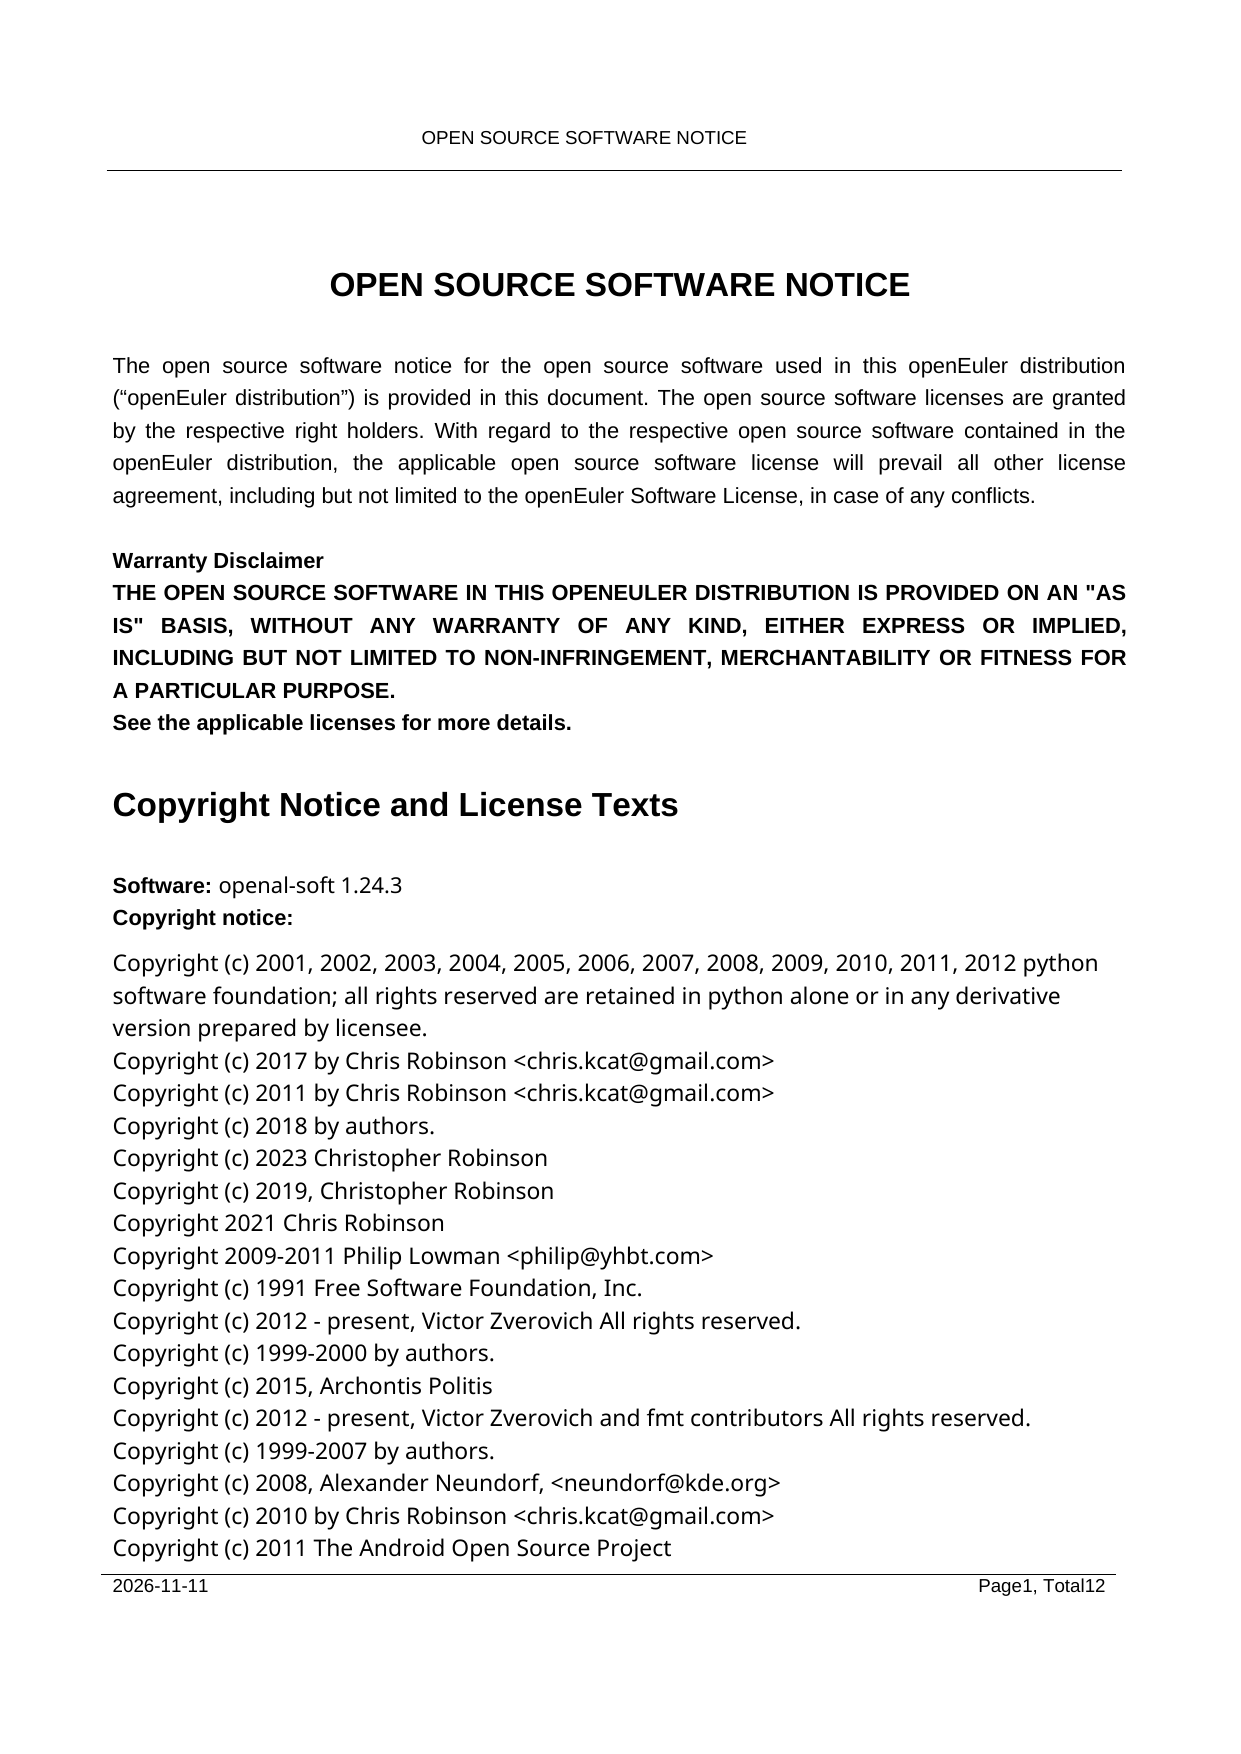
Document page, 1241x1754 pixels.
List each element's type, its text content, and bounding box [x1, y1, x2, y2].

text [112, 947, 1128, 1564]
text The open source software notice for the open source software used in this openEuler distribution (“openEuler distribution”) is provided in this document. The open source software licenses are granted by the respective right holders. With regard to the respective open source software contained in the openEuler distribution, the applicable open source software license will prevail all other license agreement, including but not limited to the openEuler Software License, in case of any conflicts. [112, 349, 1128, 511]
text Copyright Notice and License Texts [112, 771, 1128, 836]
text OPEN SOURCE SOFTWARE NOTICE [112, 251, 1128, 316]
text Copyright notice: [112, 901, 1128, 934]
text THE OPEN SOURCE SOFTWARE IN THIS OPENEULER DISTRIBUTION IS PROVIDED ON AN "AS IS" BASIS, WITHOUT ANY WARRANTY OF ANY KIND, EITHER EXPRESS OR IMPLIED, INCLUDING BUT NOT LIMITED TO NON-INFRINGEMENT, MERCHANTABILITY OR FITNESS FOR A PARTICULAR PURPOSE. See the applicable licenses for more details. [112, 576, 1128, 739]
title Software: openal-soft 1.24.3 [112, 869, 1128, 901]
text Warranty Disclaimer [112, 544, 1128, 576]
